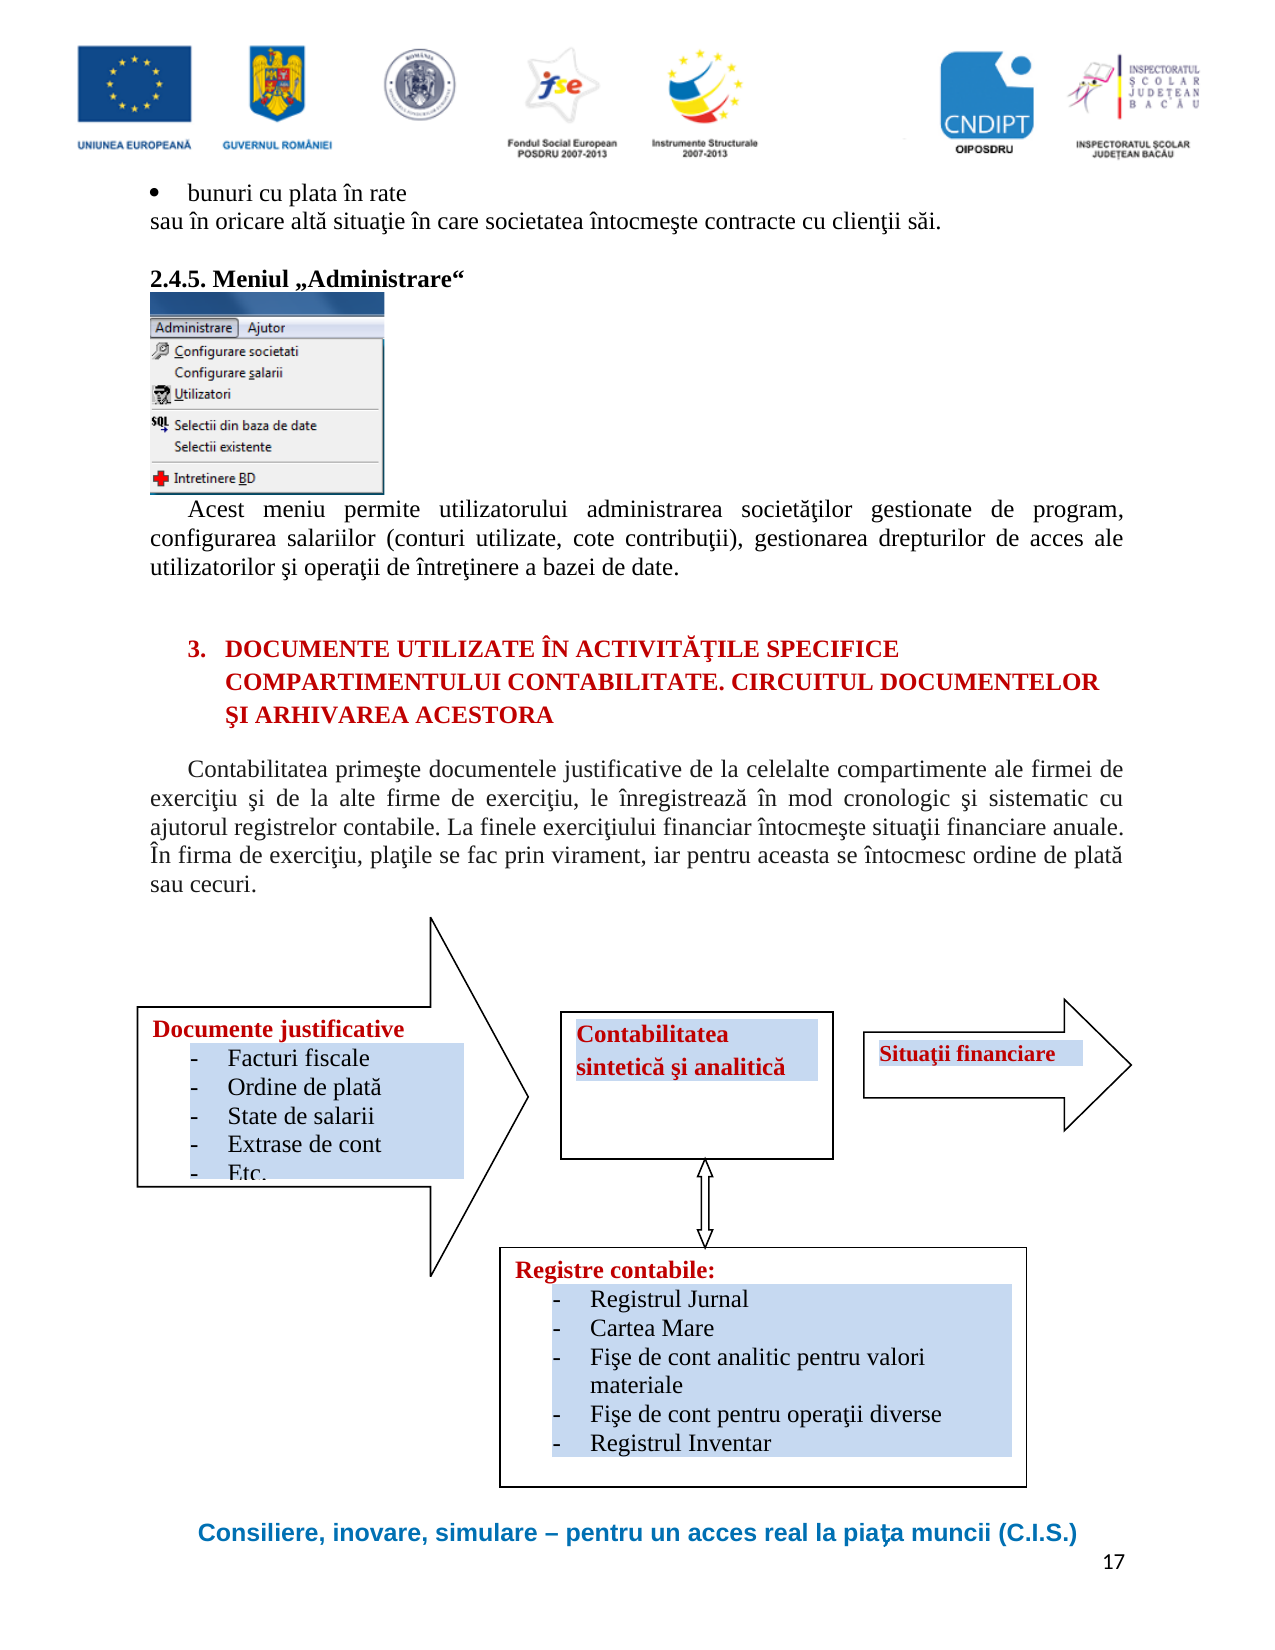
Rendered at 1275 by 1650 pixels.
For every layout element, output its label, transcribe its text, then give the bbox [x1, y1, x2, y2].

picture [28, 18, 1241, 178]
picture [150, 292, 385, 493]
text Acest meniu permite utilizatorului administrarea societăţilor gestionate de program, configurarea salariilor (conturi utilizate, cote contribuţii), gestionarea drepturilor de acces ale utilizatorilor şi operaţii de întreţinere a bazei de date. [150, 494, 1125, 581]
text sau în oricare altă situaţie în care societatea întocmeşte contracte cu clienţii săi. [150, 206, 1125, 235]
list În firma de exerciţiu, plaţile se fac prin virament, iar pentru aceasta se întocmesc ordine de plată sau cecuri. [150, 841, 1125, 898]
text 2.4.5. Meniul „Administrare“ [150, 264, 1125, 293]
list DOCUMENTE UTILIZATE ÎN ACTIVITĂŢILE SPECIFICE COMPARTIMENTULUI CONTABILITATE. CIRCUITUL DOCUMENTELOR ŞI ARHIVAREA ACESTORA [187, 634, 1125, 729]
list bunuri cu plata în rate [150, 178, 1125, 206]
text Contabilitatea primeşte documentele justificative de la celelalte compartimente ale firmei de exerciţiu şi de la alte firme de exerciţiu, le înregistrează în mod cronologic şi sistematic cu ajutorul registrelor contabile. La finele exerciţiului financiar întocmeşte situaţii financiare anuale. [150, 754, 1125, 841]
